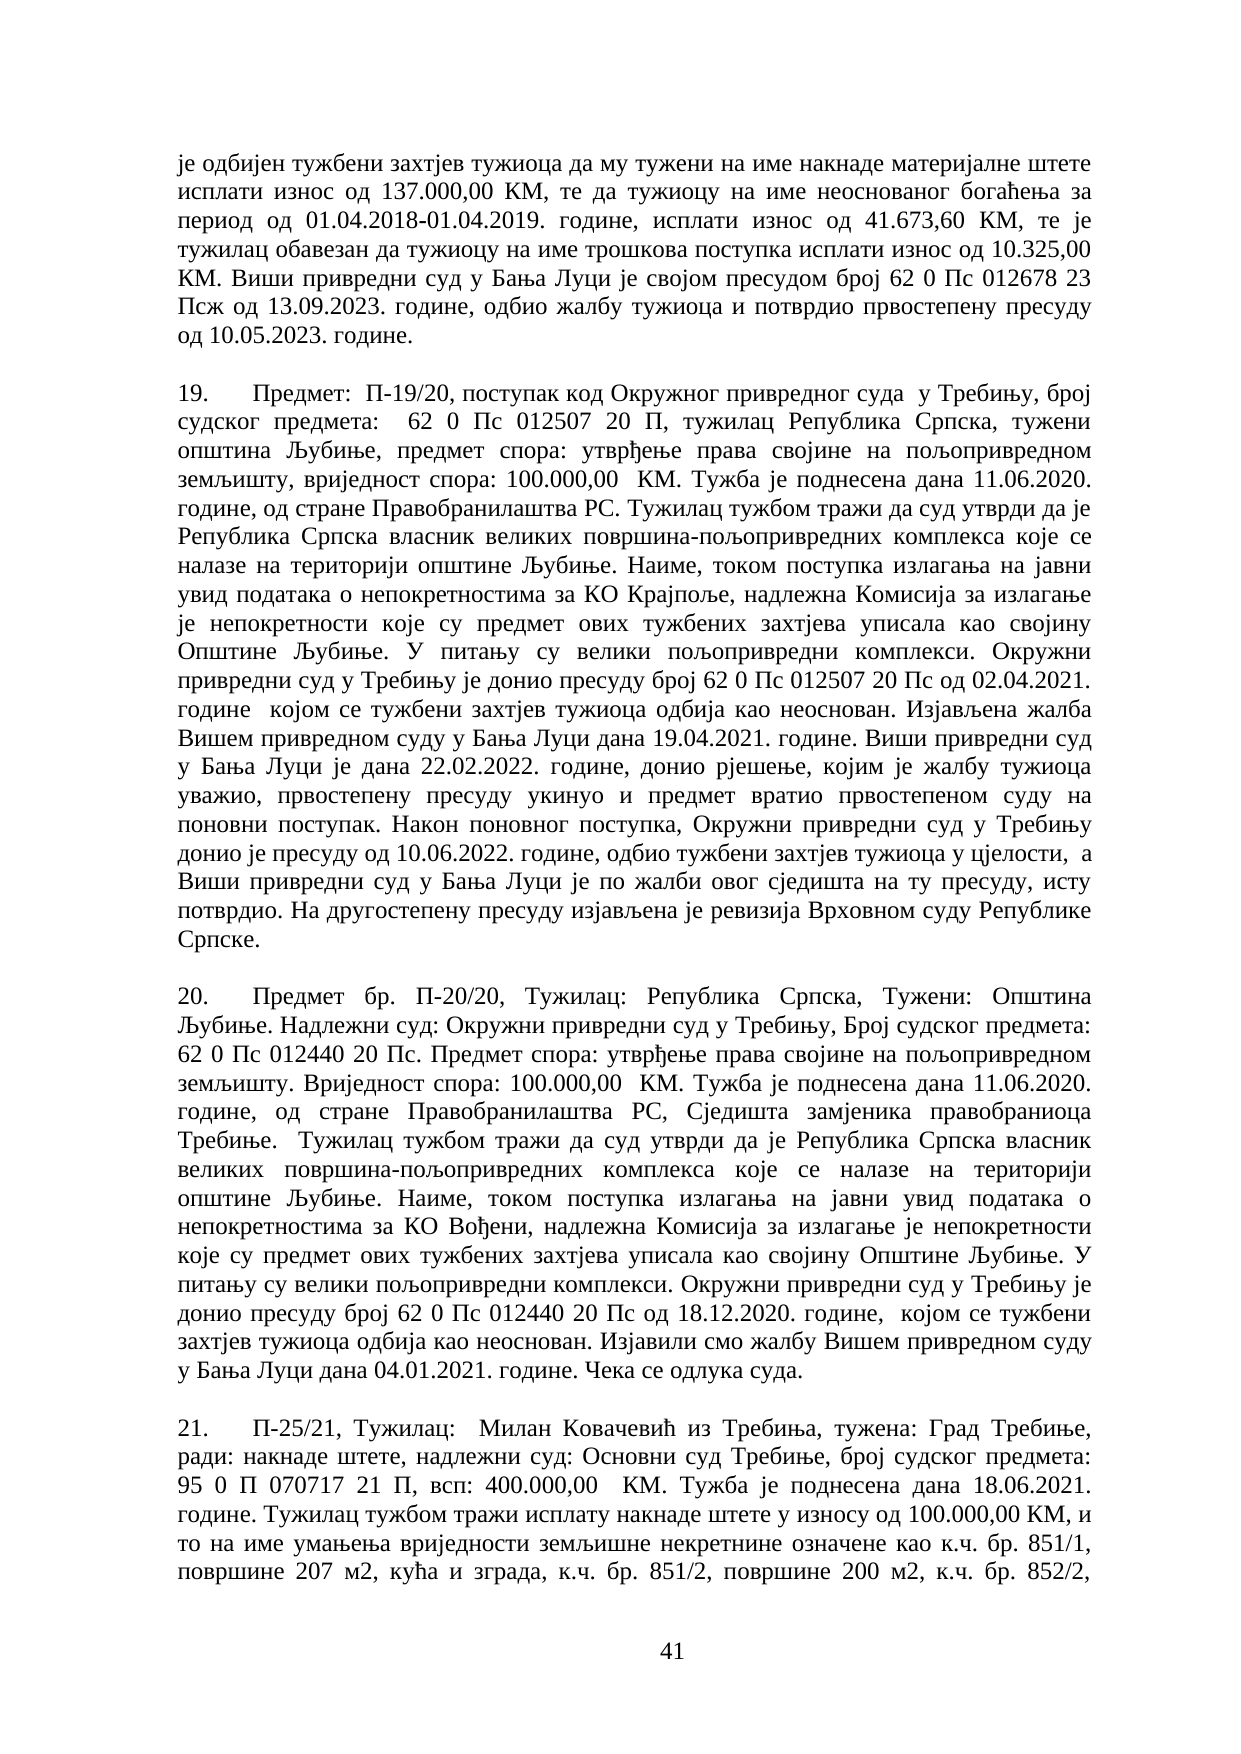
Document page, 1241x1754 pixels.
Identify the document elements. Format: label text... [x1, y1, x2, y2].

text 19. Предмет: П-19/20, поступак код Окружног привредног суда у Требињу, број судског предмета: 62 0 Пс 012507 20 П, тужилац Република Српска, тужени општина Љубиње, предмет спора: утврђење права својине на пољопривредном земљишту, вриједност спора: 100.000,00 КМ. Тужба је поднесена дана 11.06.2020. године, од стране Правобранилаштва РС. Тужилац тужбом тражи да суд утврди да је Република Српска власник великих површина-пољопривредних комплекса које се налазе на територији општине Љубиње. Наиме, током поступка излагања на јавни увид података о непокретностима за КО Крајпоље, надлежна Комисија за излагање је непокретности које су предмет ових тужбених захтјева уписала као својину Општине Љубиње. У питању су велики пољопривредни комплекси. Окружни привредни суд у Требињу је донио пресуду број 62 0 Пс 012507 20 Пс од 02.04.2021. године којом се тужбени захтјев тужиоца одбија као неоснован. Изјављена жалба Вишем привредном суду у Бања Луци дана 19.04.2021. године. Виши привредни суд у Бања Луци је дана 22.02.2022. године, донио рјешење, којим је жалбу тужиоца уважио, првостепену пресуду укинуо и предмет вратио првостепеном суду на поновни поступак. Након поновног поступка, Окружни привредни суд у Требињу донио је пресуду од 10.06.2022. године, одбио тужбени захтјев тужиоца у цјелости, а Виши привредни суд у Бања Луци је по жалби овог сједишта на ту пресуду, исту потврдио. На другостепену пресуду изјављена је ревизија Врховном суду Републике Српске. [177, 378, 1092, 953]
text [177, 148, 1092, 349]
text 20. Предмет бр. П-20/20, Тужилац: Република Српска, Тужени: Општина Љубиње. Надлежни суд: Окружни привредни суд у Требињу, Број судског предмета: 62 0 Пс 012440 20 Пс. Предмет спора: утврђење права својине на пољопривредном земљишту. Вриједност спора: 100.000,00 КМ. Тужба је поднесена дана 11.06.2020. године, од стране Правобранилаштва РС, Сједишта замјеника правобраниоца Требиње. Тужилац тужбом тражи да суд утврди да је Република Српска власник великих површина-пољопривредних комплекса које се налазе на територији општине Љубиње. Наиме, током поступка излагања на јавни увид података о непокретностима за КО Вођени, надлежна Комисија за излагање је непокретности које су предмет ових тужбених захтјева уписала као својину Општине Љубиње. У питању су велики пољопривредни комплекси. Окружни привредни суд у Требињу је донио пресуду број 62 0 Пс 012440 20 Пс од 18.12.2020. године, којом се тужбени захтјев тужиоца одбија као неоснован. Изјавили смо жалбу Вишем привредном суду у Бања Луци дана 04.01.2021. године. Чека се одлука суда. [177, 981, 1092, 1384]
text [177, 1413, 1092, 1585]
